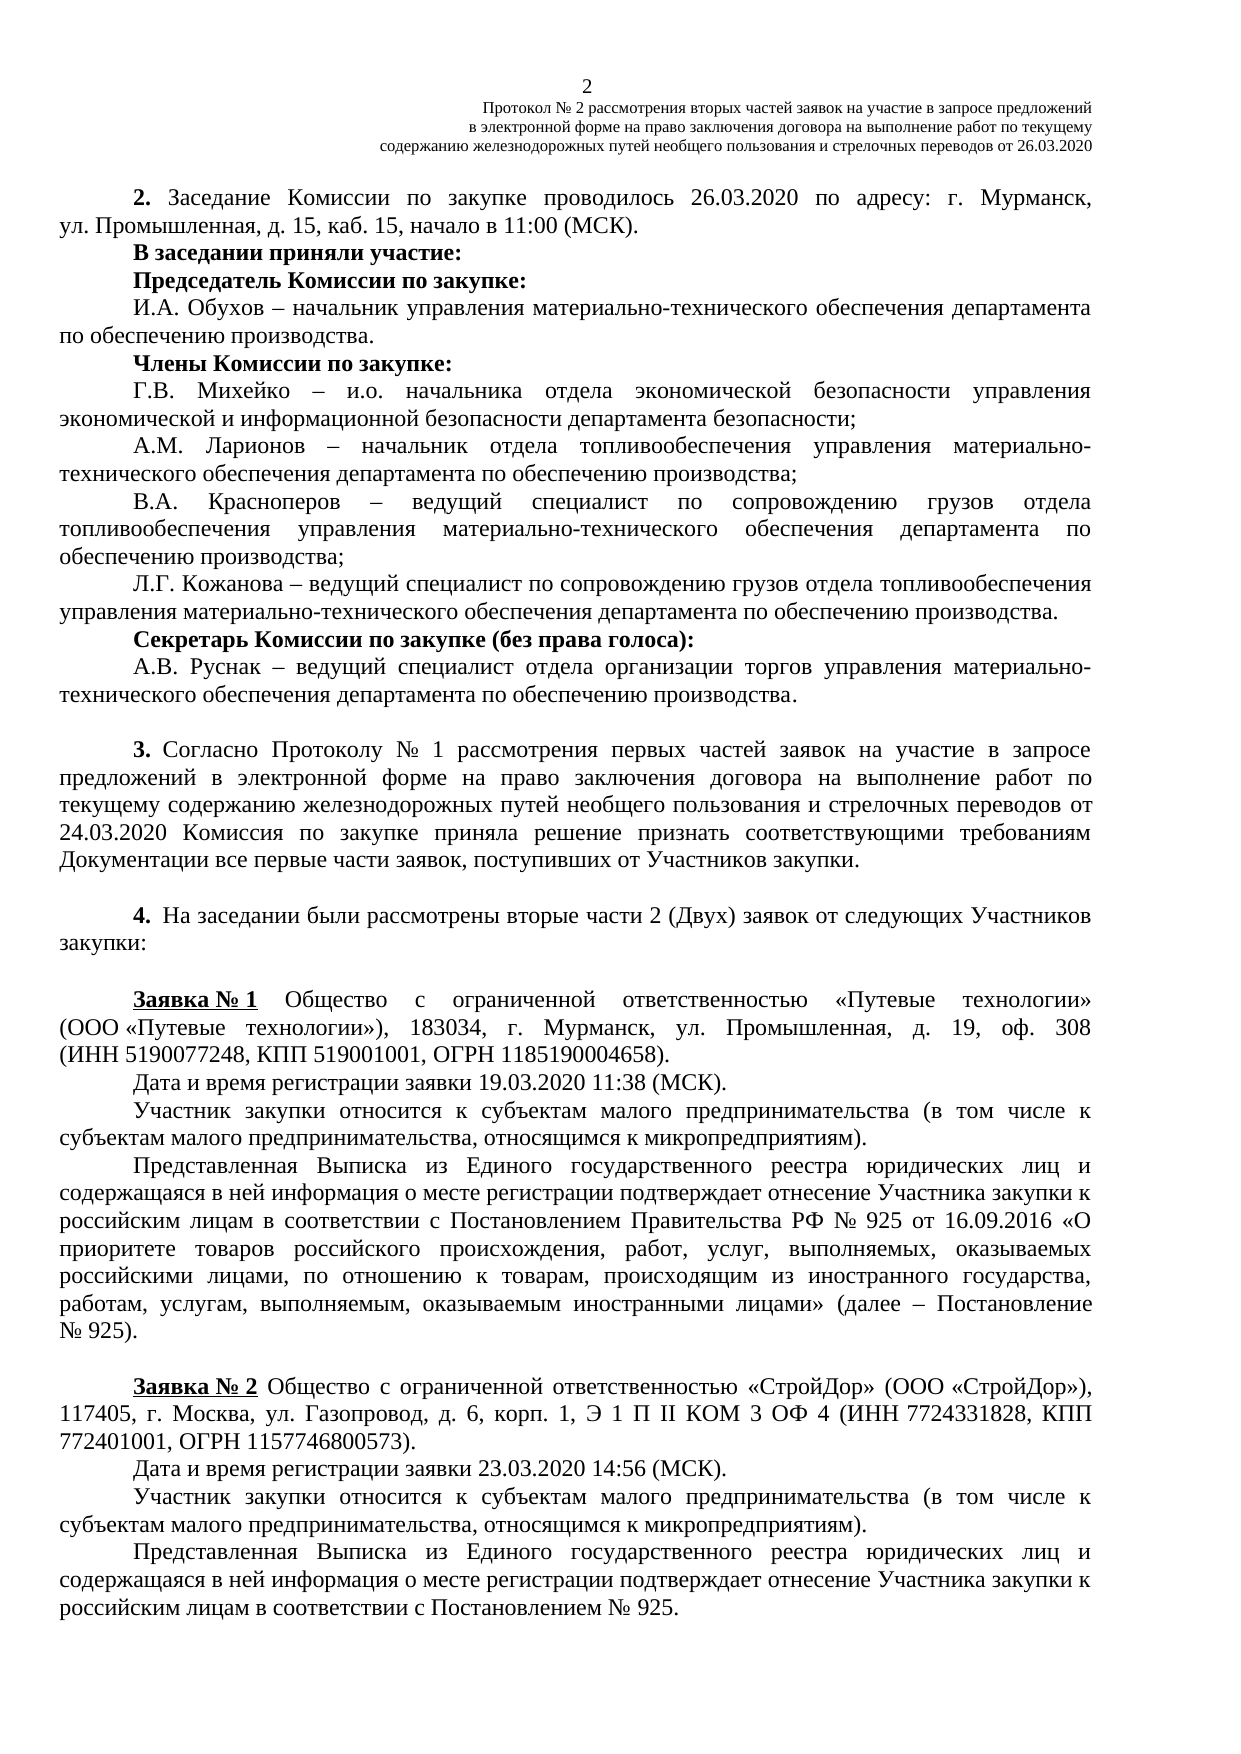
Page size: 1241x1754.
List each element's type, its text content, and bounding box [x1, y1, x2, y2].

text Председатель Комиссии по закупке: [59, 266, 1092, 293]
text Представленная Выписка из Единого государственного реестра юридических лиц и содержащаяся в ней информация о месте регистрации подтверждает отнесение Участника закупки к российским лицам в соответствии с Постановлением Правительства РФ № 925 от 16.09.2016 «О приоритете товаров российского происхождения, работ, услуг, выполняемых, оказываемых российскими лицами, по отношению к товарам, происходящим из иностранного государства, работам, услугам, выполняемым, оказываемым иностранными лицами» (далее – Постановление № 925). [59, 1151, 1092, 1344]
text Секретарь Комиссии по закупке (без права голоса): [59, 625, 1092, 652]
text Представленная Выписка из Единого государственного реестра юридических лиц и содержащаяся в ней информация о месте регистрации подтверждает отнесение Участника закупки к российским лицам в соответствии с Постановлением № 925. [59, 1537, 1092, 1620]
subtitle Заявка № 1 Общество с ограниченной ответственностью «Путевые технологии» (ООО «Путевые технологии»), 183034, г. Мурманск, ул. Промышленная, д. 19, оф. 308 (ИНН 5190077248, КПП 519001001, ОГРН 1185190004658). [59, 985, 1092, 1068]
subtitle На заседании были рассмотрены вторые части 2 (Двух) заявок от следующих Участников закупки: [59, 901, 1092, 956]
text Дата и время регистрации заявки 23.03.2020 14:56 (МСК). [59, 1454, 1092, 1482]
subtitle 2. Заседание Комиссии по закупке проводилось 26.03.2020 по адресу: г. Мурманск, ул. Промышленная, д. 15, каб. 15, начало в 11:00 (МСК). [59, 183, 1092, 238]
text Г.В. Михейко – и.о. начальника отдела экономической безопасности управления экономической и информационной безопасности департамента безопасности; [59, 376, 1092, 431]
text И.А. Обухов – начальник управления материально-технического обеспечения департамента по обеспечению производства. [59, 293, 1092, 349]
text А.М. Ларионов – начальник отдела топливообеспечения управления материально-технического обеспечения департамента по обеспечению производства; [59, 431, 1092, 487]
text Участник закупки относится к субъектам малого предпринимательства (в том числе к субъектам малого предпринимательства, относящимся к микропредприятиям). [59, 1096, 1092, 1151]
list А.В. Руснак – ведущий специалист отдела организации торгов управления материально-технического обеспечения департамента по обеспечению производства. [59, 652, 1092, 707]
text Дата и время регистрации заявки 19.03.2020 11:38 (МСК). [59, 1068, 1092, 1096]
text В.А. Красноперов – ведущий специалист по сопровождению грузов отдела топливообеспечения управления материально-технического обеспечения департамента по обеспечению производства; [59, 487, 1092, 569]
text Л.Г. Кожанова – ведущий специалист по сопровождению грузов отдела топливообеспечения управления материально-технического обеспечения департамента по обеспечению производства. [59, 569, 1092, 625]
text Участник закупки относится к субъектам малого предпринимательства (в том числе к субъектам малого предпринимательства, относящимся к микропредприятиям). [59, 1482, 1092, 1537]
text В заседании приняли участие: [59, 238, 1092, 266]
subtitle Заявка № 2 Общество с ограниченной ответственностью «СтройДор» (ООО «СтройДор»), 117405, г. Москва, ул. Газопровод, д. 6, корп. 1, Э 1 П II КОМ 3 ОФ 4 (ИНН 7724331828, КПП 772401001, ОГРН 1157746800573). [59, 1372, 1092, 1454]
text Члены Комиссии по закупке: [59, 349, 1092, 376]
list Согласно Протоколу № 1 рассмотрения первых частей заявок на участие в запросе предложений в электронной форме на право заключения договора на выполнение работ по текущему содержанию железнодорожных путей необщего пользования и стрелочных переводов от 24.03.2020 Комиссия по закупке приняла решение признать соответствующими требованиям Документации все первые части заявок, поступивших от Участников закупки. [59, 735, 1092, 873]
